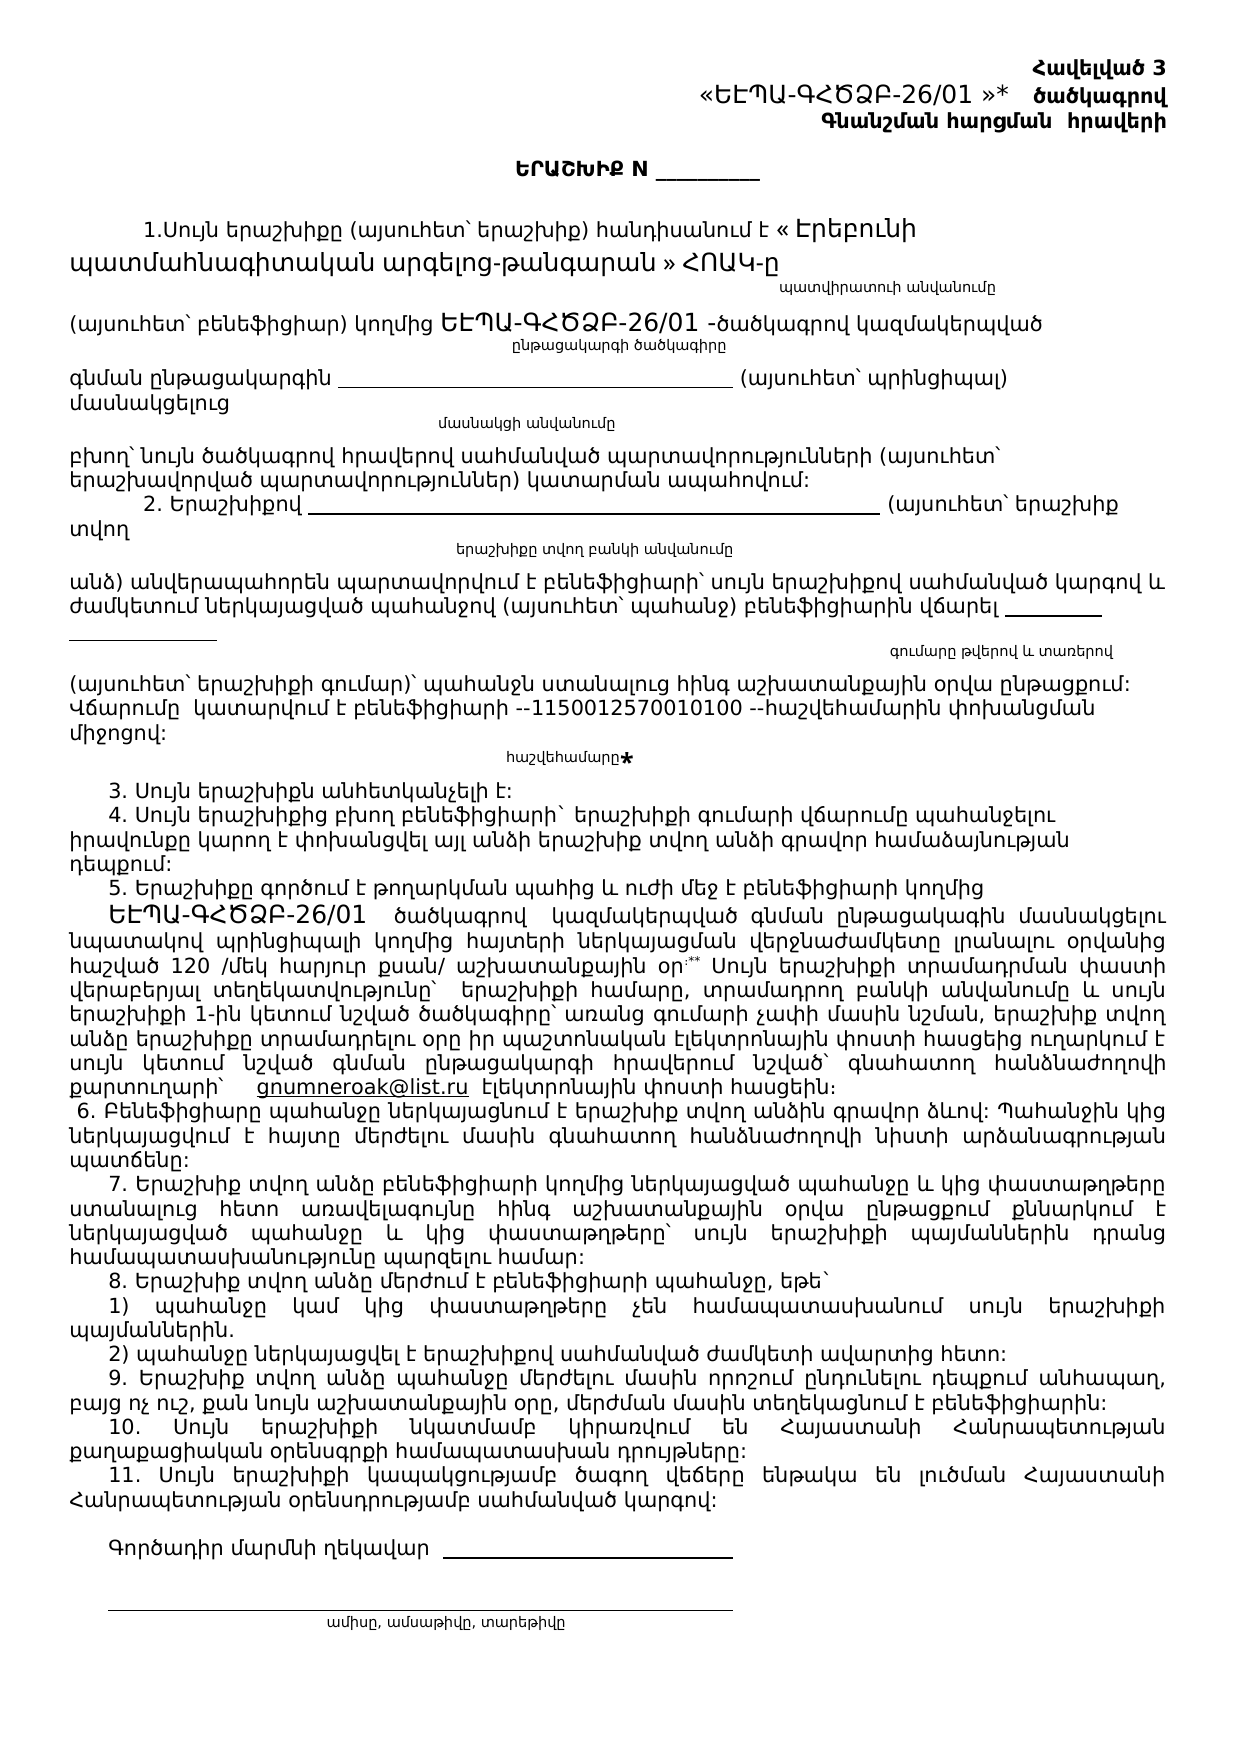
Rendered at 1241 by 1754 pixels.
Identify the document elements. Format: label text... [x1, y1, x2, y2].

text (այսուհետ՝ բենեֆիցիար) կողմից ԵԷՊԱ-ԳՀԾՁԲ-26/01 -ծածկագրով կազմակերպված ընթացակարգի ծածկագիրը [69, 308, 1167, 366]
text 2. Երաշխիքով (այսուհետ՝ երաշխիք տվող [69, 492, 1167, 541]
text գումարը թվերով և տառերով [807, 643, 1167, 672]
text ամիսը, ամսաթիվը, տարեթիվը [69, 1614, 1167, 1643]
text (այսուհետ՝ երաշխիքի գումար)՝ պահանջն ստանալուց հինգ աշխատանքային օրվա ընթացքում: Վճարումը կատարվում է բենեֆիցիարի --1150012570010100 --հաշվեհամարին փոխանցման միջոցով: [69, 672, 1167, 745]
text պատվիրատուի անվանումը [659, 279, 1167, 308]
text 7. Երաշխիք տվող անձը բենեֆիցիարի կողմից ներկայացված պահանջը և կից փաստաթղթերը ստանալուց հետո առավելագույնը հինգ աշխատանքային օրվա ընթացքում քննարկում է ներկայացված պահանջը և կից փաստաթղթերը՝ սույն երաշխիքի պայմաններին դրանց համապատասխանությունը պարզելու համար: [69, 1172, 1167, 1269]
text 1.Սույն երաշխիքը (այսուհետ՝ երաշխիք) հանդիսանում է « Էրեբունի պատմահնագիտական արգելոց-թանգարան » ՀՈԱԿ-ը [69, 211, 1167, 279]
text 9. Երաշխիք տվող անձը պահանջը մերժելու մասին որոշում ընդունելու դեպքում անհապաղ, բայց ոչ ուշ, քան նույն աշխատանքային օրը, մերժման մասին տեղեկացնում է բենեֆիցիարին: [69, 1366, 1167, 1415]
text անձ) անվերապահորեն պարտավորվում է բենեֆիցիարի՝ սույն երաշխիքով սահմանված կարգով և ժամկետում ներկայացված պահանջով (այսուհետ՝ պահանջ) բենեֆիցիարին վճարել [69, 570, 1167, 643]
text «ԵԷՊԱ-ԳՀԾՁԲ-26/01 »* ծածկագրով [69, 80, 1167, 109]
text հաշվեհամարը* [69, 745, 1167, 779]
text 11. Սույն երաշխիքի կապակցությամբ ծագող վեճերը ենթակա են լուծման Հայաստանի Հանրապետության օրենսդրությամբ սահմանված կարգով: [69, 1463, 1167, 1512]
text 6. Բենեֆիցիարը պահանջը ներկայացնում է երաշխիք տվող անձին գրավոր ձևով: Պահանջին կից ներկայացվում է հայտը մերժելու մասին գնահատող հանձնաժողովի նիստի արձանագրության պատճենը: [69, 1099, 1167, 1172]
text Հավելված 3 [69, 56, 1167, 80]
text 10. Սույն երաշխիքի նկատմամբ կիրառվում են Հայաստանի Հանրապետության քաղաքացիական օրենսգրքի համապատասխան դրույթները: [69, 1415, 1167, 1463]
text 3. Սույն երաշխիքն անհետկանչելի է: [69, 779, 1167, 803]
text 5. Երաշխիքը գործում է թողարկման պահից և ուժի մեջ է բենեֆիցիարի կողմից [69, 876, 1167, 900]
text Գնանշման հարցման հրավերի [69, 109, 1167, 133]
text Գործադիր մարմնի ղեկավար [69, 1536, 1167, 1561]
text 1) պահանջը կամ կից փաստաթղթերը չեն համապատասխանում սույն երաշխիքի պայմաններին. [69, 1294, 1167, 1342]
text ԵԷՊԱ-ԳՀԾՁԲ-26/01 ծածկագրով կազմակերպված գնման ընթացակագին մասնակցելու նպատակով պրինցիպալի կողմից հայտերի ներկայացման վերջնաժամկետը լրանալու օրվանից հաշված 120 /մեկ հարյուր քսան/ աշխատանքային օր։** Սույն երաշխիքի տրամադրման փաստի վերաբերյալ տեղեկատվությունը՝ երաշխիքի համարը, տրամադրող բանկի անվանումը և սույն երաշխիքի 1-ին կետում նշված ծածկագիրը՝ առանց գումարի չափի մասին նշման, երաշխիք տվող անձը երաշխիքը տրամադրելու օրը իր պաշտոնական էլեկտրոնային փոստի հասցեից ուղարկում է սույն կետում նշված գնման ընթացակարգի հրավերում նշված՝ գնահատող հանձնաժողովի քարտուղարի՝ gnumneroak@list.ru էլեկտրոնային փոստի հասցեին։ [69, 900, 1167, 1099]
text ԵՐԱՇԽԻՔ N __________ [69, 157, 1167, 182]
text 2) պահանջը ներկայացվել է երաշխիքով սահմանված ժամկետի ավարտից հետո: [69, 1342, 1167, 1366]
text 4. Սույն երաշխիքից բխող բենեֆիցիարի` երաշխիքի գումարի վճարումը պահանջելու իրավունքը կարող է փոխանցվել այլ անձի երաշխիք տվող անձի գրավոր համաձայնության դեպքում: [69, 803, 1167, 876]
text մասնակցի անվանումը [364, 415, 1167, 444]
text երաշխիքը տվող բանկի անվանումը [69, 541, 1167, 570]
text 8. Երաշխիք տվող անձը մերժում է բենեֆիցիարի պահանջը, եթե` [69, 1269, 1167, 1294]
text գնման ընթացակարգին (այսուհետ՝ պրինցիպալ) մասնակցելուց [69, 366, 1167, 415]
text բխող՝ նույն ծածկագրով հրավերով սահմանված պարտավորությունների (այսուհետ՝ երաշխավորված պարտավորություններ) կատարման ապահովում: [69, 444, 1167, 492]
